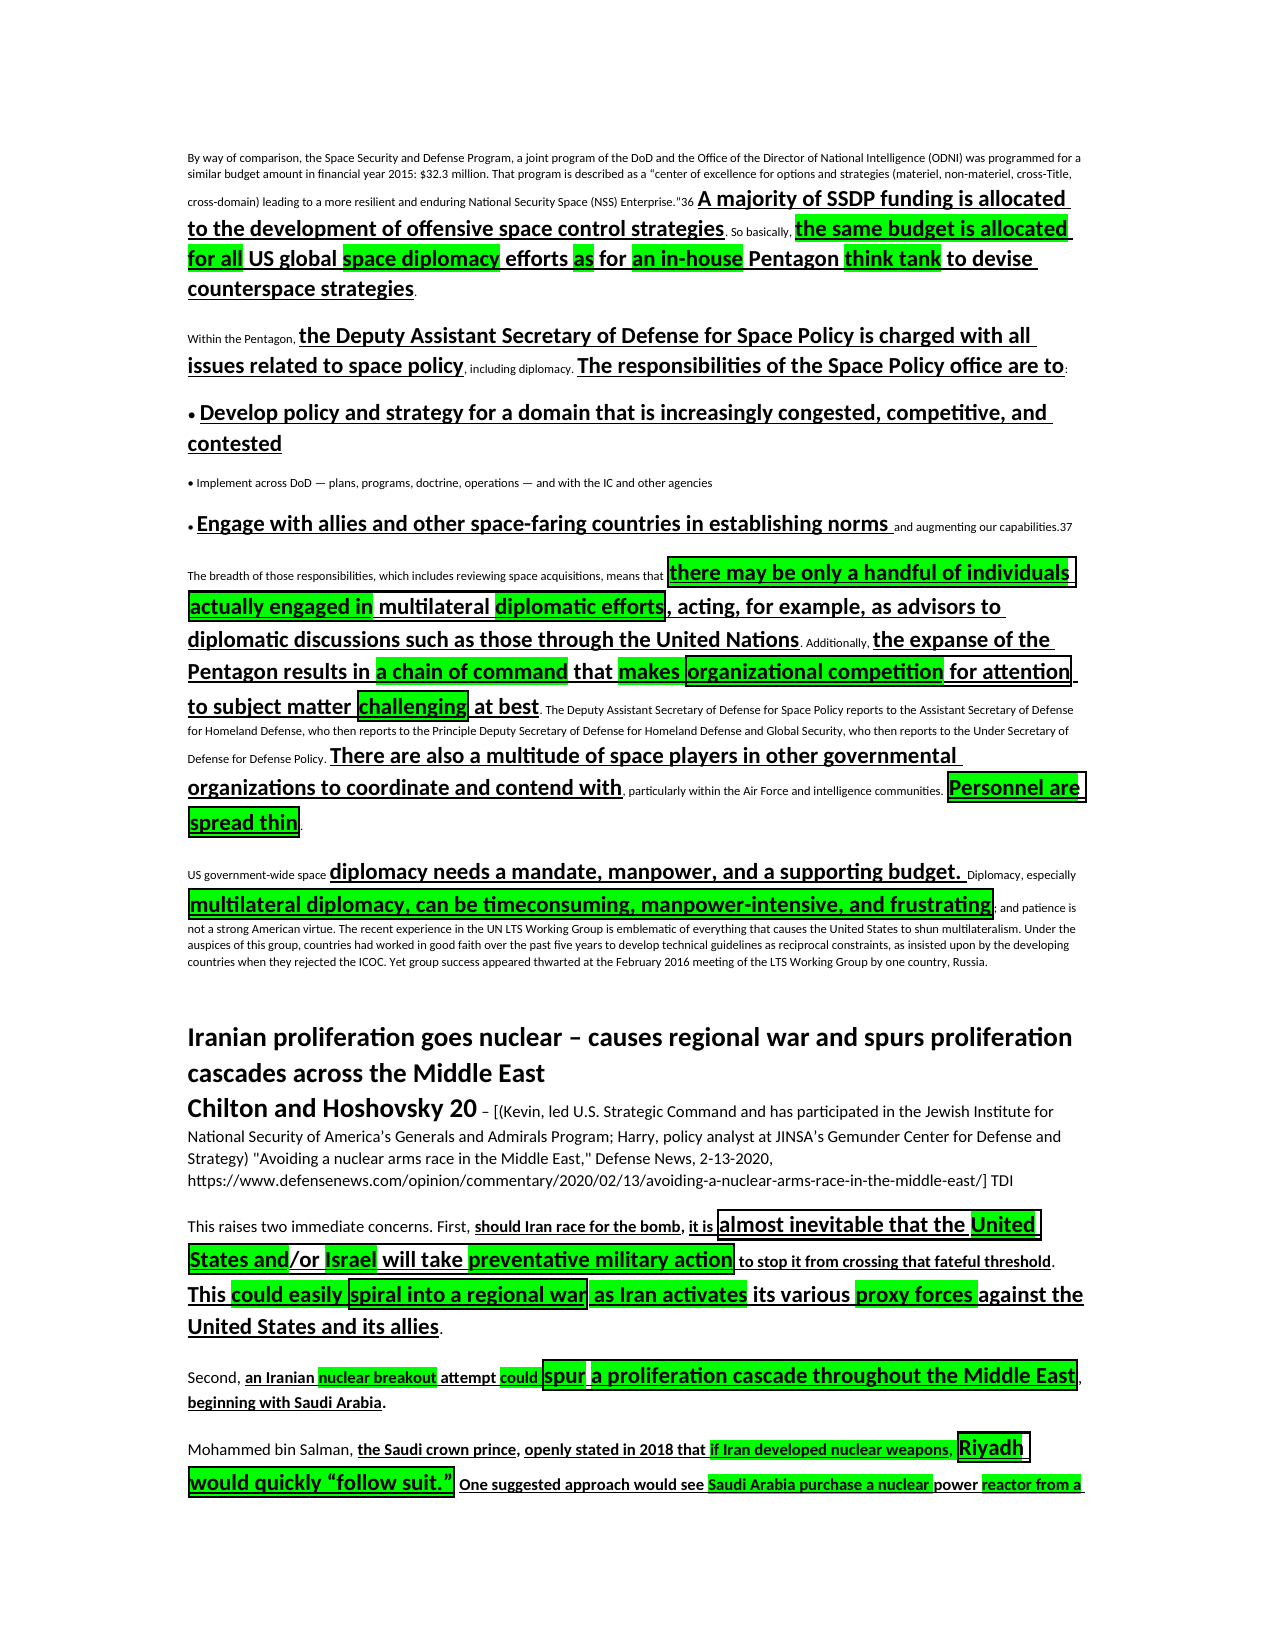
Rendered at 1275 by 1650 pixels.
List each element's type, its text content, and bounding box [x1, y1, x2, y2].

text This raises two immediate concerns. First, should Iran race for the bomb, it is almost inevitable that the United States and/or Israel will take preventative military action to stop it from crossing that fateful threshold. This could easily spiral into a regional war as Iran activates its various proxy forces against the United States and its allies. [187, 1208, 1087, 1340]
text • Develop policy and strategy for a domain that is increasingly congested, competitive, and contested [187, 398, 1087, 457]
text The breadth of those responsibilities, which includes reviewing space acquisitions, means that there may be only a handful of individuals actually engaged in multilateral diplomatic efforts, acting, for example, as advisors to diplomatic discussions such as those through the United Nations. Additionally, the expanse of the Pentagon results in a chain of command that makes organizational competition for attention to subject matter challenging at best. The Deputy Assistant Secretary of Defense for Space Policy reports to the Assistant Secretary of Defense for Homeland Defense, who then reports to the Principle Deputy Secretary of Defense for Homeland Defense and Global Security, who then reports to the Under Secretary of Defense for Defense Policy. There are also a multitude of space players in other governmental organizations to coordinate and contend with, particularly within the Air Force and intelligence communities. Personnel are spread thin. [187, 556, 1087, 838]
text US government-wide space diplomacy needs a mandate, manpower, and a supporting budget. Diplomacy, especially multilateral diplomacy, can be timeconsuming, manpower-intensive, and frustrating; and patience is not a strong American virtue. The recent experience in the UN LTS Working Group is emblematic of everything that causes the United States to shun multilateralism. Under the auspices of this group, countries had worked in good faith over the past five years to develop technical guidelines as reciprocal constraints, as insisted upon by the developing countries when they rejected the ICOC. Yet group success appeared thwarted at the February 2016 meeting of the LTS Working Group by one country, Russia. [187, 857, 1087, 969]
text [187, 1431, 1087, 1498]
text Second, an Iranian nuclear breakout attempt could spur a proliferation cascade throughout the Middle East, beginning with Saudi Arabia. [187, 1359, 1087, 1413]
text By way of comparison, the Space Security and Defense Program, a joint program of the DoD and the Office of the Director of National Intelligence (ODNI) was programmed for a similar budget amount in financial year 2015: $32.3 million. That program is described as a “center of excellence for options and strategies (materiel, non-materiel, cross-Title, cross-domain) leading to a more resilient and enduring National Security Space (NSS) Enterprise.”36 A majority of SSDP funding is allocated to the development of offensive space control strategies. So basically, the same budget is allocated for all US global space diplomacy efforts as for an in-house Pentagon think tank to devise counterspace strategies. [187, 150, 1087, 303]
subtitle Iranian proliferation goes nuclear – causes regional war and spurs proliferation cascades across the Middle East [187, 1020, 1087, 1089]
text • Implement across DoD — plans, programs, doctrine, operations — and with the IC and other agencies [187, 476, 1087, 491]
text Within the Pentagon, the Deputy Assistant Secretary of Defense for Space Policy is charged with all issues related to space policy, including diplomacy. The responsibilities of the Space Policy office are to: [187, 321, 1087, 380]
text • Engage with allies and other space-faring countries in establishing norms and augmenting our capabilities.37 [187, 509, 1087, 537]
text Chilton and Hoshovsky 20 – [(Kevin, led U.S. Strategic Command and has participated in the Jewish Institute for National Security of America’s Generals and Admirals Program; Harry, policy analyst at JINSA’s Gemunder Center for Defense and Strategy) "Avoiding a nuclear arms race in the Middle East," Defense News, 2-13-2020, https://www.defensenews.com/opinion/commentary/2020/02/13/avoiding-a-nuclear-arms-race-in-the-middle-east/] TDI [187, 1092, 1087, 1190]
